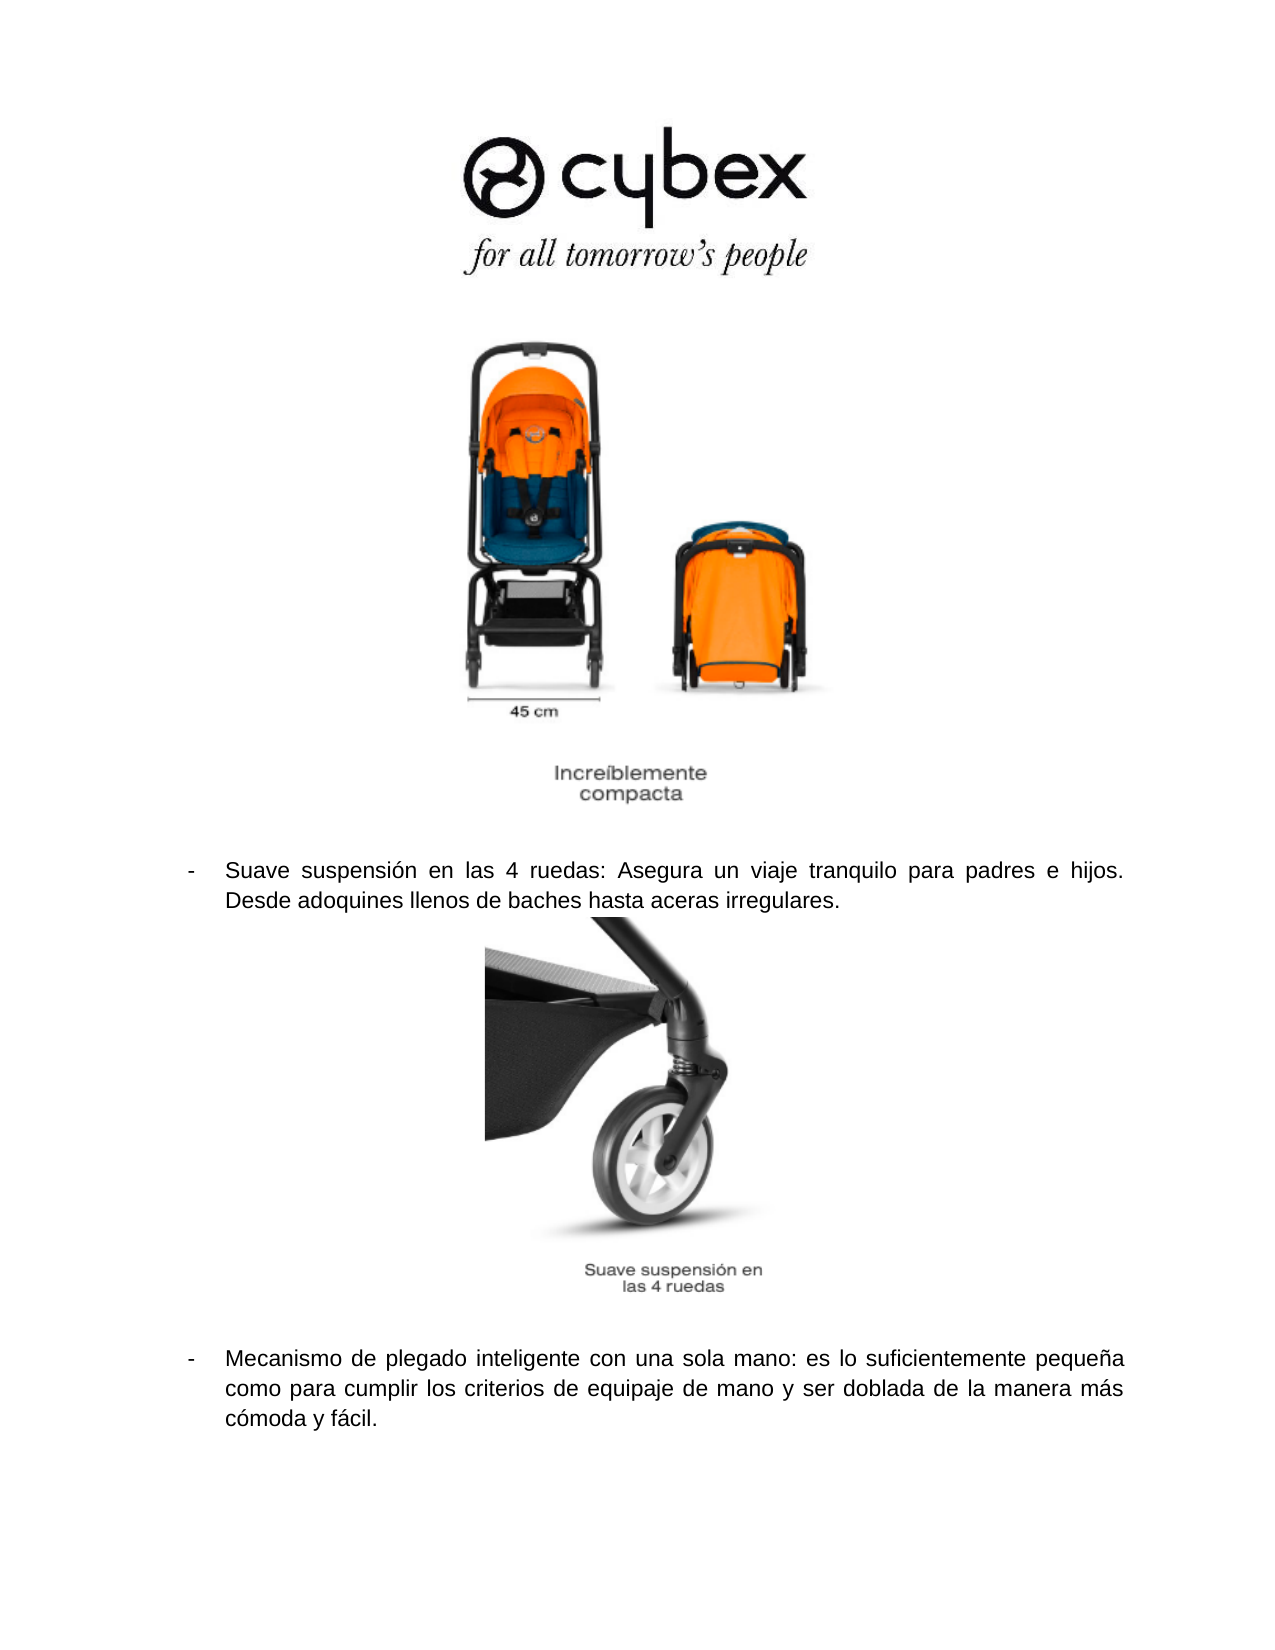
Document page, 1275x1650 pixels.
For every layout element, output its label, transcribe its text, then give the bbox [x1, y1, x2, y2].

list Mecanismo de plegado inteligente con una sola mano: es lo suficientemente pequeña como para cumplir los criterios de equipaje de mano y ser doblada de la manera más cómoda y fácil. [187, 1344, 1125, 1431]
picture [484, 917, 791, 1311]
picture [416, 75, 859, 824]
list Suave suspensión en las 4 ruedas: Asegura un viaje tranquilo para padres e hijos. Desde adoquines llenos de baches hasta aceras irregulares. [187, 857, 1125, 914]
